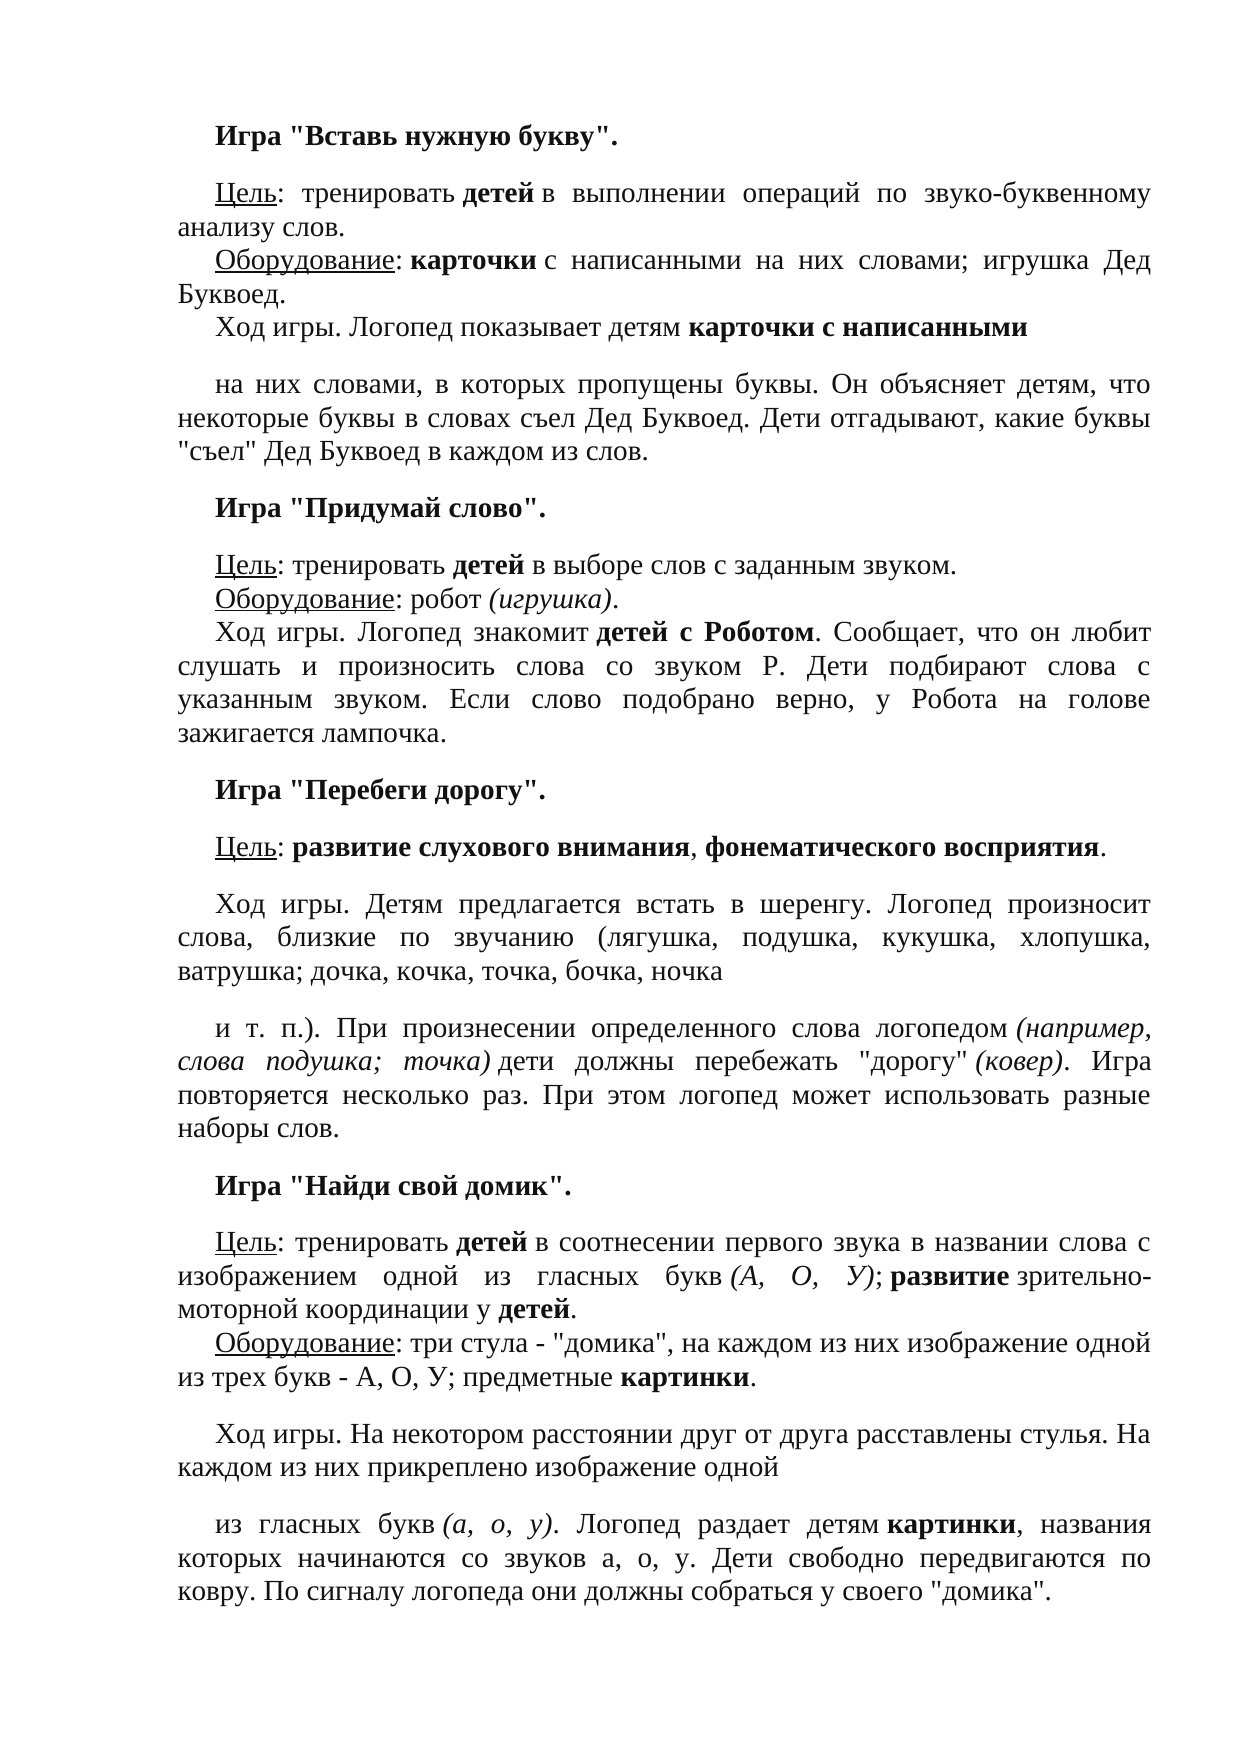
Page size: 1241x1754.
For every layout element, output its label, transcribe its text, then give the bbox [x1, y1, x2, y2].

text на них словами, в которых пропущены буквы. Он объясняет детям, что некоторые буквы в словах съел Дед Буквоед. Дети отгадывают, какие буквы "съел" Дед Буквоед в каждом из слов. [177, 366, 1152, 467]
text Цель: тренировать детей в соотнесении первого звука в названии слова с изображением одной из гласных букв (А, О, У); развитие зрительно-моторной координации у детей. [177, 1224, 1152, 1325]
text из гласных букв (а, о, у). Логопед раздает детям картинки, названия которых начинаются со звуков а, о, у. Дети свободно передвигаются по ковру. По сигналу логопеда они должны собраться у своего "домика". [177, 1506, 1152, 1607]
text Цель: тренировать детей в выполнении операций по звуко-буквенному анализу слов. [177, 175, 1152, 242]
text Игра "Придумай слово". [177, 490, 1152, 524]
text Ход игры. Логопед знакомит детей с Роботом. Сообщает, что он любит слушать и произносить слова со звуком Р. Дети подбирают слова с указанным звуком. Если слово подобрано верно, у Робота на голове зажигается лампочка. [177, 614, 1152, 748]
text Оборудование: три стула - "домика", на каждом из них изображение одной из трех букв - А, О, У; предметные картинки. [177, 1325, 1152, 1392]
text Ход игры. Детям предлагается встать в шеренгу. Логопед произносит слова, близкие по звучанию (лягушка, подушка, кукушка, хлопушка, ватрушка; дочка, кочка, точка, бочка, ночка [177, 886, 1152, 987]
text и т. п.). При произнесении определенного слова логопедом (например, слова подушка; точка) дети должны перебежать "дорогу" (ковер). Игра повторяется несколько раз. При этом логопед может использовать разные наборы слов. [177, 1010, 1152, 1144]
text Игра "Перебеги дорогу". [177, 772, 1152, 806]
text Оборудование: робот (игрушка). [177, 581, 1152, 614]
text Цель: тренировать детей в выборе слов с заданным звуком. [177, 547, 1152, 581]
text Ход игры. Логопед показывает детям карточки с написанными [177, 309, 1152, 343]
text Ход игры. На некотором расстоянии друг от друга расставлены стулья. На каждом из них прикреплено изображение одной [177, 1416, 1152, 1483]
text Цель: развитие слухового внимания, фонематического восприятия. [177, 829, 1152, 862]
text Игра "Найди свой домик". [177, 1168, 1152, 1201]
text Игра "Вставь нужную букву". [177, 118, 1152, 152]
text Оборудование: карточки с написанными на них словами; игрушка Дед Буквоед. [177, 242, 1152, 309]
